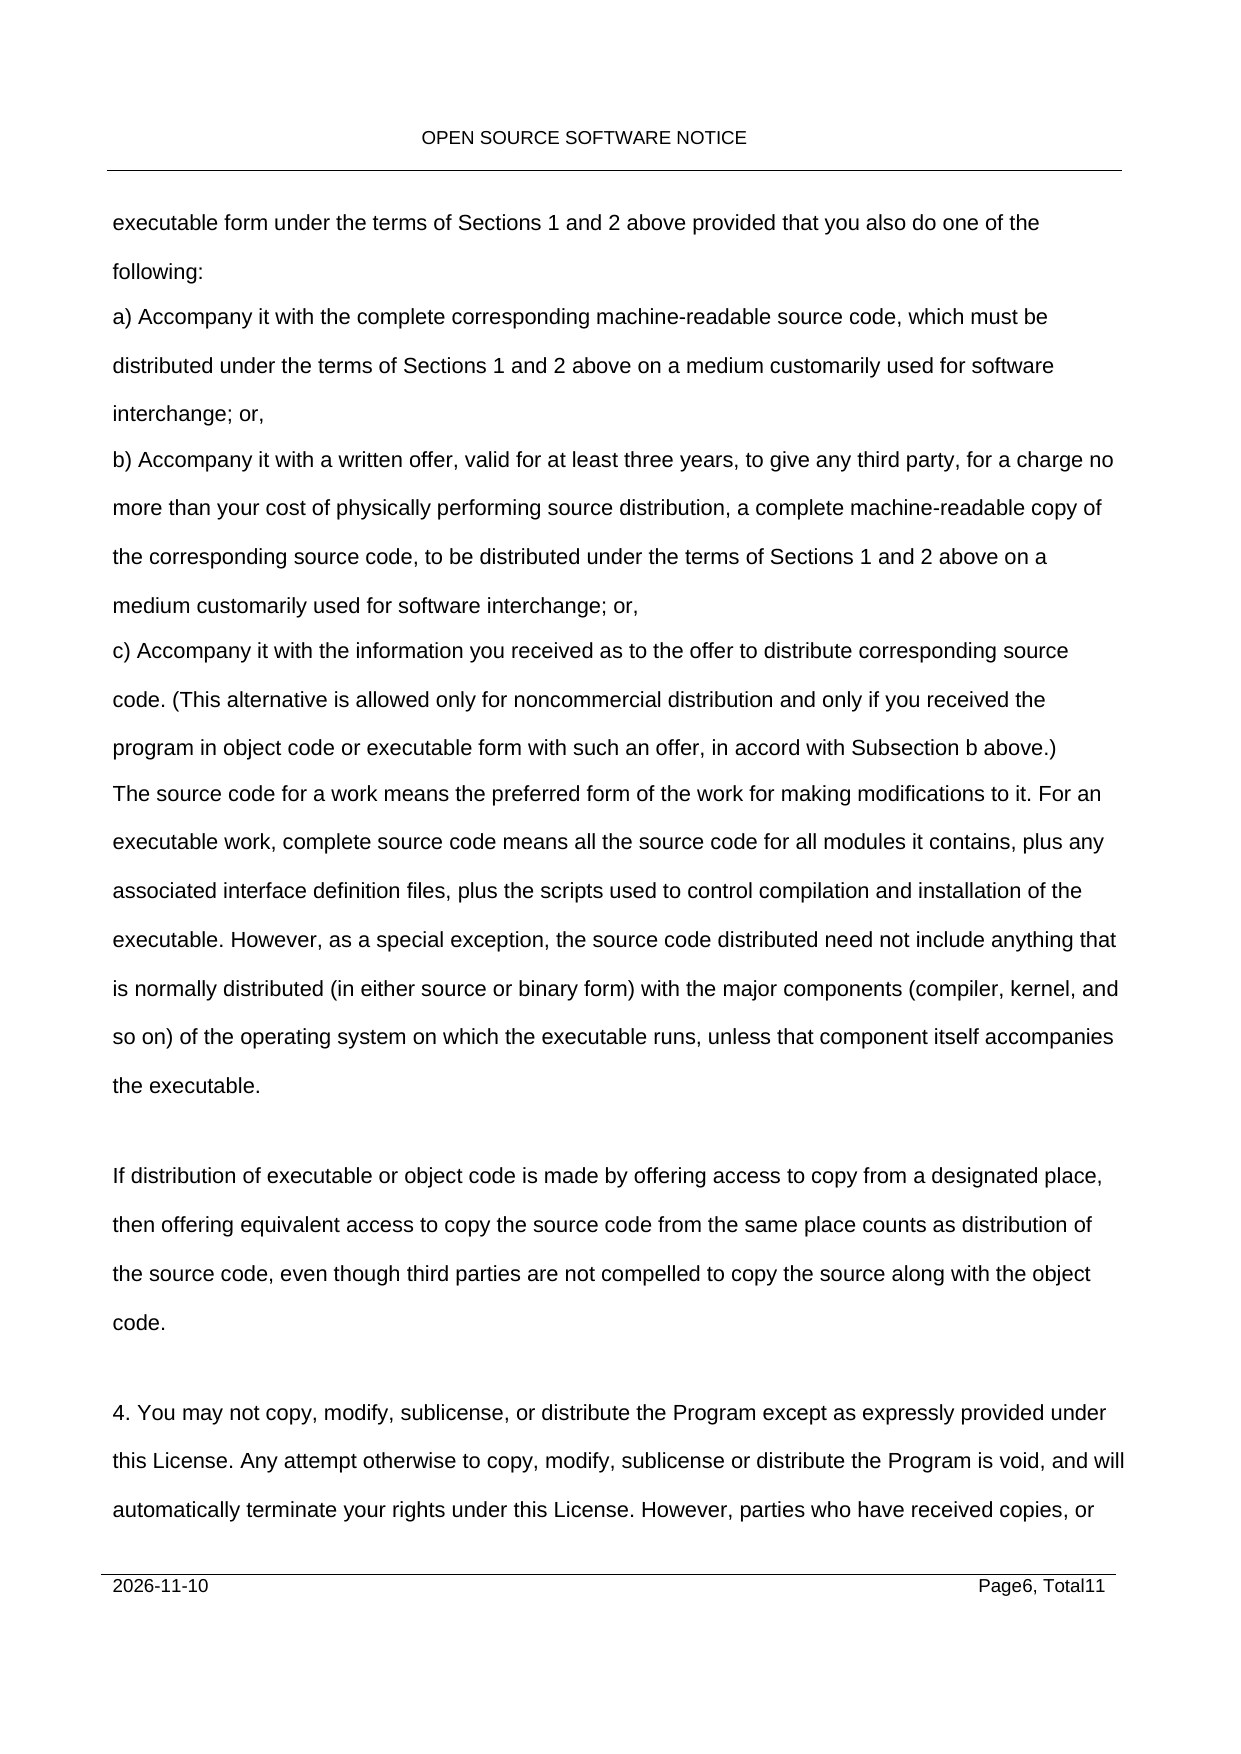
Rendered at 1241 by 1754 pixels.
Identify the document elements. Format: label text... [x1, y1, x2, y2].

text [112, 1396, 1128, 1526]
text b) Accompany it with a written offer, valid for at least three years, to give any third party, for a charge no more than your cost of physically performing source distribution, a complete machine-readable copy of the corresponding source code, to be distributed under the terms of Sections 1 and 2 above on a medium customarily used for software interchange; or, [112, 443, 1128, 622]
text c) Accompany it with the information you received as to the offer to distribute corresponding source code. (This alternative is allowed only for noncommercial distribution and only if you received the program in object code or executable form with such an offer, in accord with Subsection b above.) [112, 634, 1128, 764]
text The source code for a work means the preferred form of the work for making modifications to it. For an executable work, complete source code means all the source code for all modules it contains, plus any associated interface definition files, plus the scripts used to control compilation and installation of the executable. However, as a special exception, the source code distributed need not include anything that is normally distributed (in either source or binary form) with the major components (compiler, kernel, and so on) of the operating system on which the executable runs, unless that component itself accompanies the executable. [112, 777, 1128, 1102]
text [112, 206, 1128, 288]
text If distribution of executable or object code is made by offering access to copy from a designated place, then offering equivalent access to copy the source code from the same place counts as distribution of the source code, even though third parties are not compelled to copy the source along with the object code. [112, 1159, 1128, 1338]
text a) Accompany it with the complete corresponding machine-readable source code, which must be distributed under the terms of Sections 1 and 2 above on a medium customarily used for software interchange; or, [112, 300, 1128, 430]
